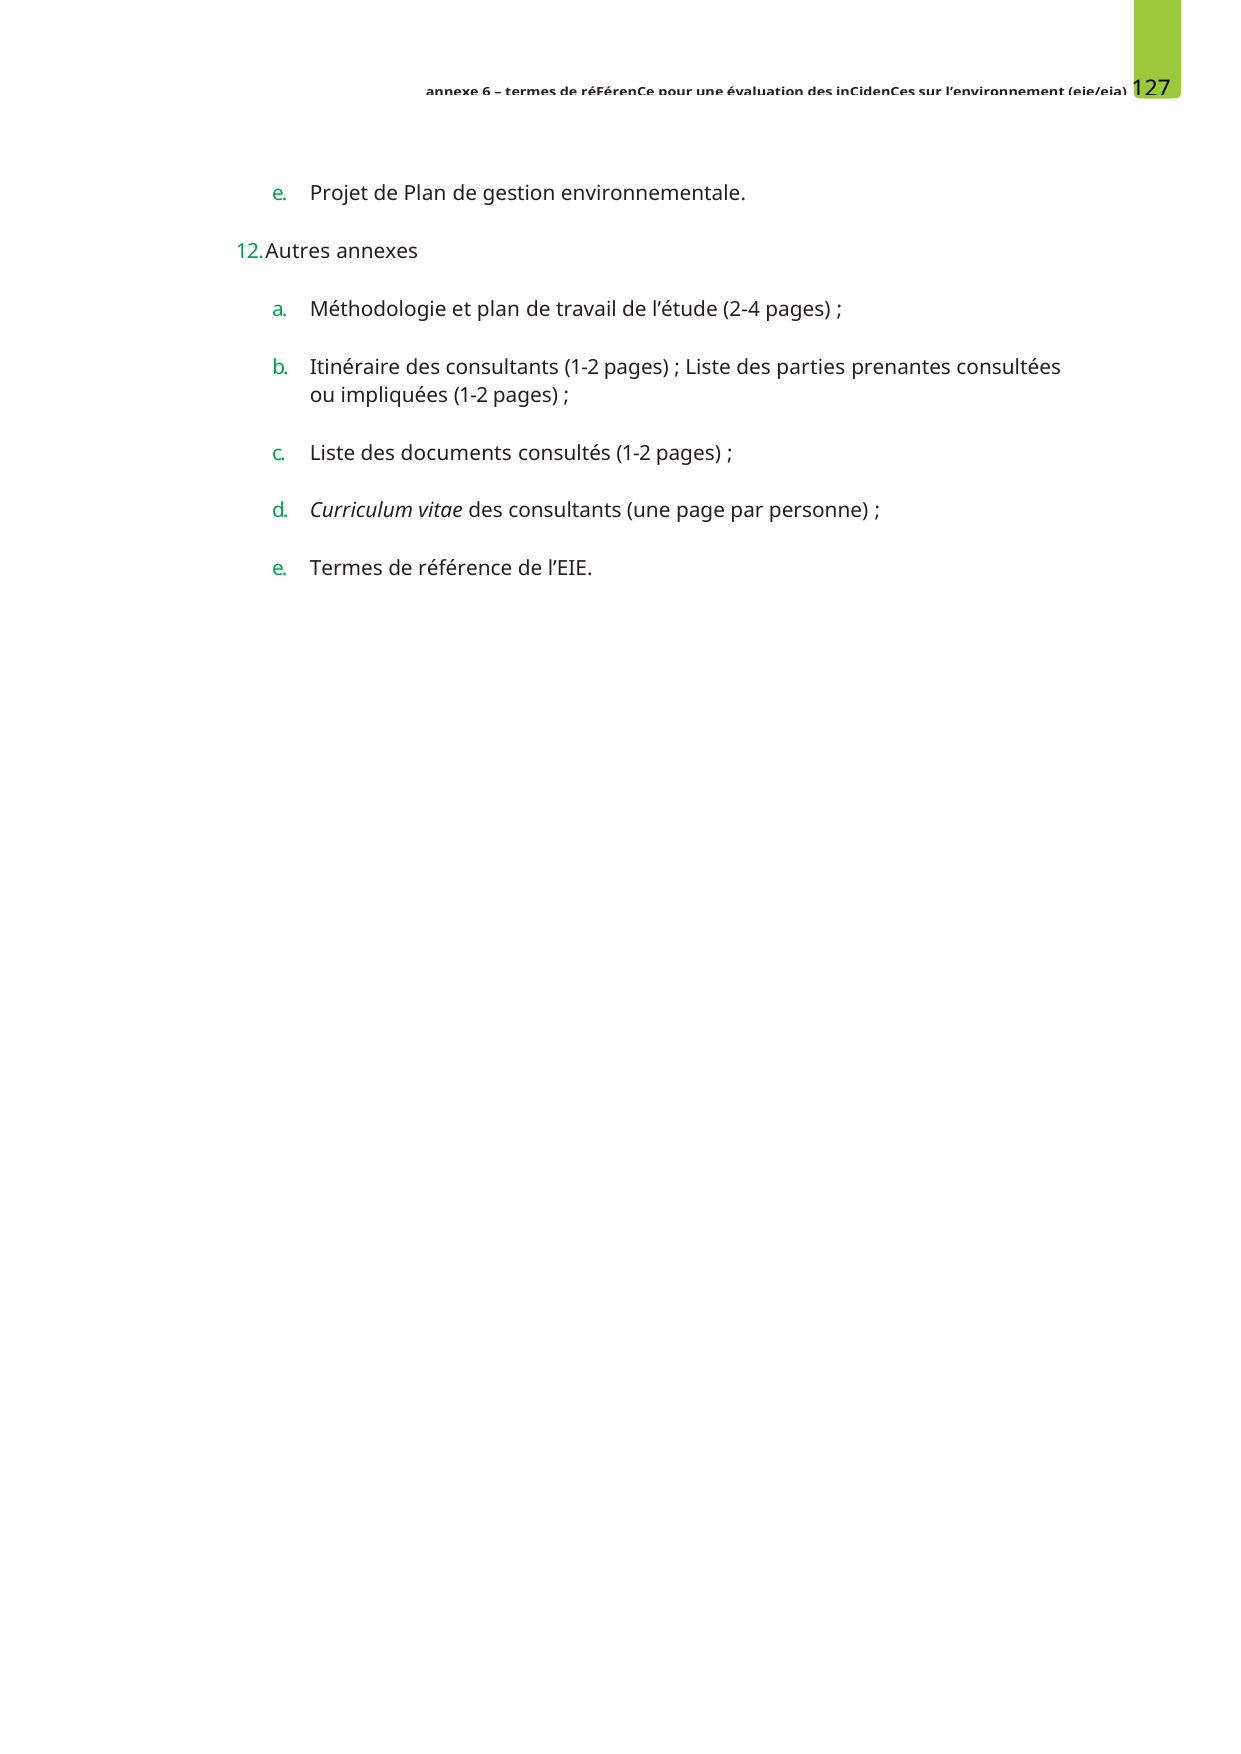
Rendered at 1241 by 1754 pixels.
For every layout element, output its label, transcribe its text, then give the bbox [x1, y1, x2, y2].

list Méthodologie et plan de travail de l’étude (2-4 pages) ; [272, 294, 1090, 322]
list Itinéraire des consultants (1-2 pages) ; Liste des parties prenantes consultées ou impliquées (1-2 pages) ; [272, 352, 1077, 409]
list Projet de Plan de gestion environnementale. [272, 178, 1090, 207]
list Termes de référence de l’EIE. [272, 553, 1090, 582]
list Liste des documents consultés (1-2 pages) ; [272, 438, 1090, 466]
list Autres annexes [236, 236, 1090, 265]
list Curriculum vitae des consultants (une page par personne) ; [272, 496, 1090, 524]
